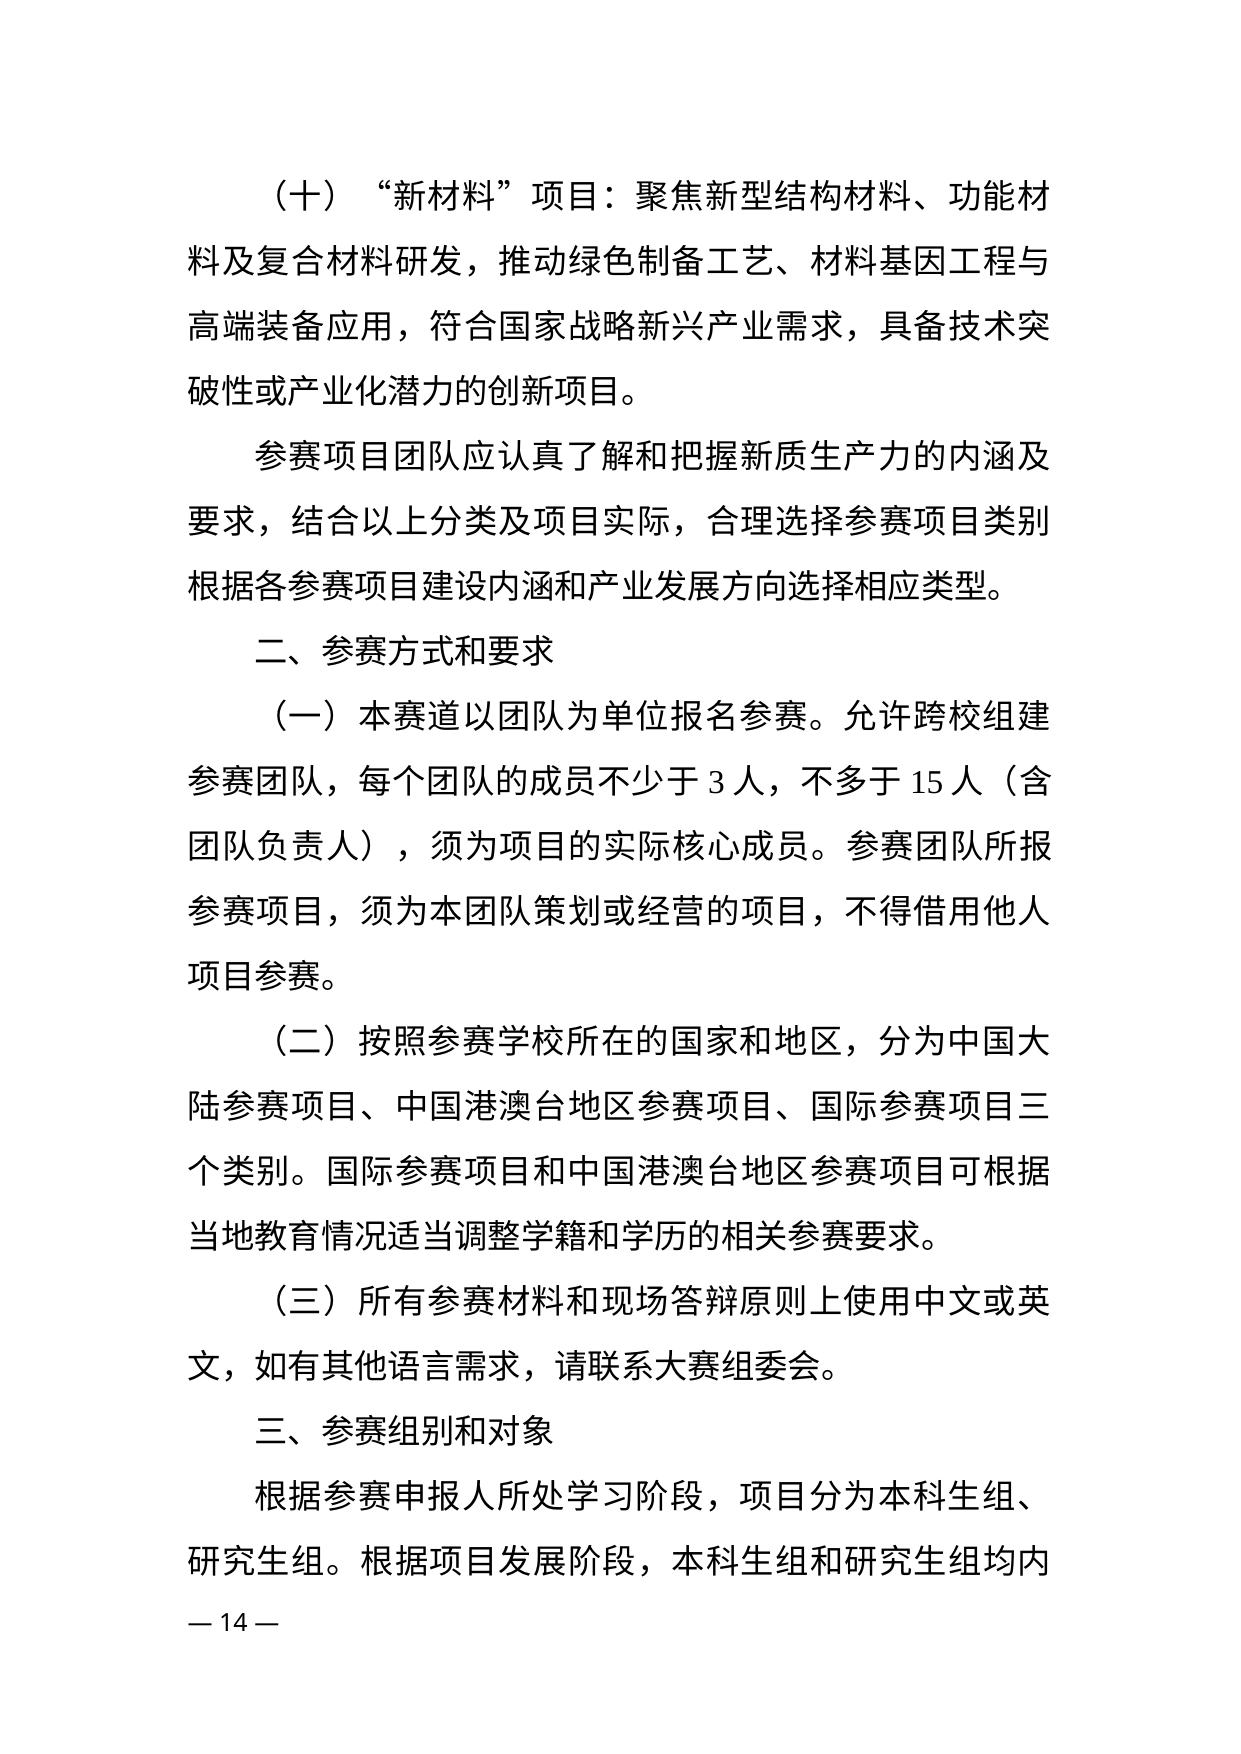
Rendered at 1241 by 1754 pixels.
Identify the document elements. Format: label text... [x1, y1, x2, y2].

text （三）所有参赛材料和现场答辩原则上使用中文或英文，如有其他语言需求，请联系大赛组委会。 [187, 1267, 1053, 1397]
text （一）本赛道以团队为单位报名参赛。允许跨校组建参赛团队，每个团队的成员不少于3人，不多于15人（含团队负责人），须为项目的实际核心成员。参赛团队所报参赛项目，须为本团队策划或经营的项目，不得借用他人项目参赛。 [187, 682, 1053, 1007]
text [187, 1462, 1053, 1592]
text （二）按照参赛学校所在的国家和地区，分为中国大陆参赛项目、中国港澳台地区参赛项目、国际参赛项目三个类别。国际参赛项目和中国港澳台地区参赛项目可根据当地教育情况适当调整学籍和学历的相关参赛要求。 [187, 1007, 1053, 1267]
text 二、参赛方式和要求 [187, 617, 1053, 682]
text 三、参赛组别和对象 [187, 1397, 1053, 1462]
text 参赛项目团队应认真了解和把握新质生产力的内涵及要求，结合以上分类及项目实际，合理选择参赛项目类别，根据各参赛项目建设内涵和产业发展方向选择相应类型。 [187, 422, 1053, 617]
text （十）“新材料”项目：聚焦新型结构材料、功能材料及复合材料研发，推动绿色制备工艺、材料基因工程与高端装备应用，符合国家战略新兴产业需求，具备技术突破性或产业化潜力的创新项目‌。 [187, 162, 1053, 422]
